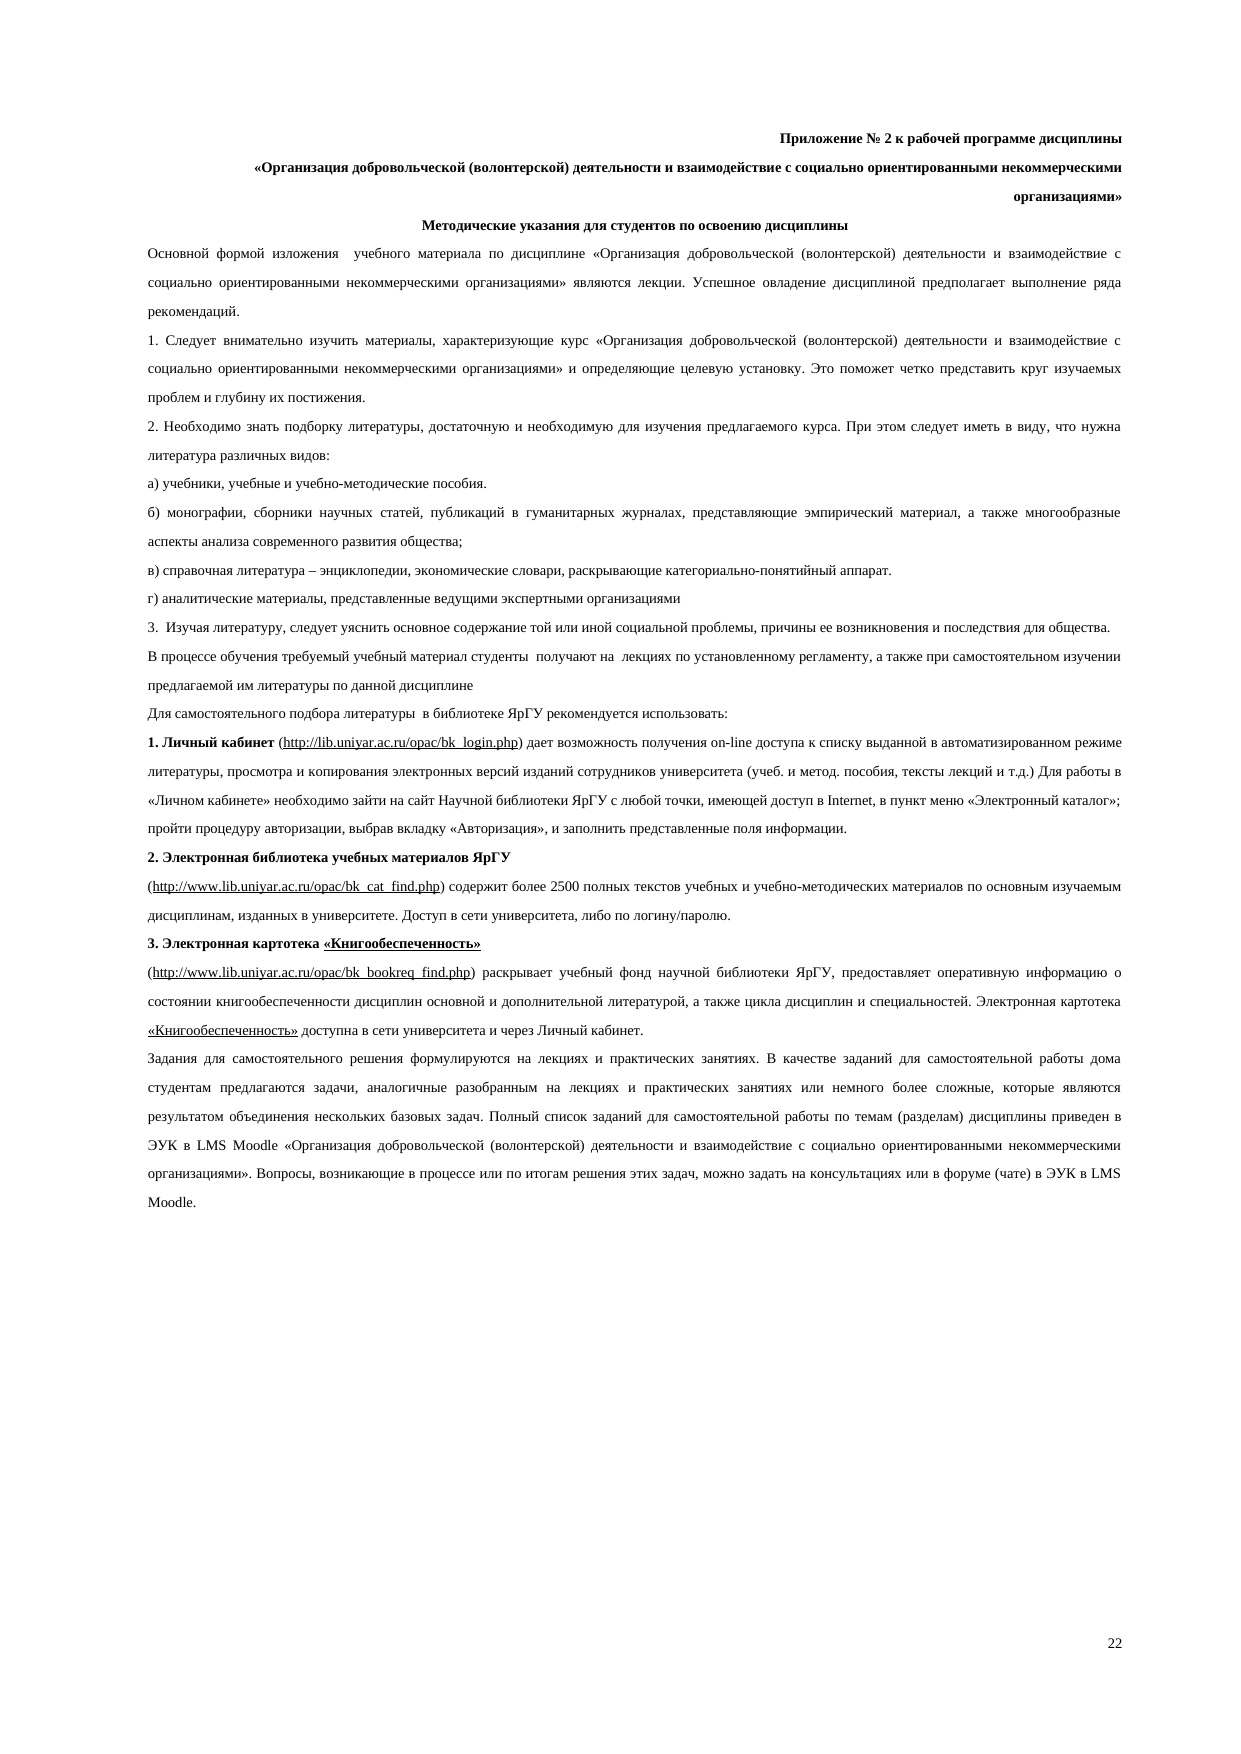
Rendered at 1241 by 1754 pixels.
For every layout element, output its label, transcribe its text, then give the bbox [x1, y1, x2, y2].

text 3. Электронная картотека «Книгообеспеченность» [147, 923, 1122, 952]
text 3. Изучая литературу, следует уяснить основное содержание той или иной социальной проблемы, причины ее возникновения и последствия для общества. [147, 607, 1122, 636]
text (http://www.lib.uniyar.ac.ru/opac/bk_cat_find.php) содержит более 2500 полных текстов учебных и учебно-методических материалов по основным изучаемым дисциплинам, изданных в университете. Доступ в сети университета, либо по логину/паролю. [147, 866, 1122, 923]
text Приложение № 2 к рабочей программе дисциплины [147, 118, 1122, 147]
text (http://www.lib.uniyar.ac.ru/opac/bk_bookreq_find.php) раскрывает учебный фонд научной библиотеки ЯрГУ, предоставляет оперативную информацию о состоянии книгообеспеченности дисциплин основной и дополнительной литературой, а также цикла дисциплин и специальностей. Электронная картотека «Книгообеспеченность» доступна в сети университета и через Личный кабинет. [147, 952, 1122, 1038]
text в) справочная литература – энциклопедии, экономические словари, раскрывающие категориально-понятийный аппарат. [147, 549, 1122, 578]
text 1. Личный кабинет (http://lib.uniyar.ac.ru/opac/bk_login.php) дает возможность получения on-line доступа к списку выданной в автоматизированном режиме литературы, просмотра и копирования электронных версий изданий сотрудников университета (учеб. и метод. пособия, тексты лекций и т.д.) Для работы в «Личном кабинете» необходимо зайти на сайт Научной библиотеки ЯрГУ с любой точки, имеющей доступ в Internet, в пункт меню «Электронный каталог»; пройти процедуру авторизации, выбрав вкладку «Авторизация», и заполнить представленные поля информации. [147, 722, 1122, 837]
text «Организация добровольческой (волонтерской) деятельности и взаимодействие с социально ориентированными некоммерческими организациями» [147, 147, 1013, 204]
text Основной формой изложения учебного материала по дисциплине «Организация добровольческой (волонтерской) деятельности и взаимодействие с социально ориентированными некоммерческими организациями» являются лекции. Успешное овладение дисциплиной предполагает выполнение ряда рекомендаций. [147, 233, 1122, 319]
text 2. Необходимо знать подборку литературы, достаточную и необходимую для изучения предлагаемого курса. При этом следует иметь в виду, что нужна литература различных видов: [147, 406, 1122, 463]
text Для самостоятельного подбора литературы в библиотеке ЯрГУ рекомендуется использовать: [147, 693, 1122, 722]
text а) учебники, учебные и учебно-методические пособия. [147, 463, 1122, 492]
text 1. Следует внимательно изучить материалы, характеризующие курс «Организация добровольческой (волонтерской) деятельности и взаимодействие с социально ориентированными некоммерческими организациями» и определяющие целевую установку. Это поможет четко представить круг изучаемых проблем и глубину их постижения. [147, 319, 1122, 406]
text 2. Электронная библиотека учебных материалов ЯрГУ [147, 837, 1122, 866]
text г) аналитические материалы, представленные ведущими экспертными организациями [147, 578, 1122, 607]
text б) монографии, сборники научных статей, публикаций в гуманитарных журналах, представляющие эмпирический материал, а также многообразные аспекты анализа современного развития общества; [147, 492, 1122, 549]
text Задания для самостоятельного решения формулируются на лекциях и практических занятиях. В качестве заданий для самостоятельной работы дома студентам предлагаются задачи, аналогичные разобранным на лекциях и практических занятиях или немного более сложные, которые являются результатом объединения нескольких базовых задач. Полный список заданий для самостоятельной работы по темам (разделам) дисциплины приведен в ЭУК в LMS Moodle «Организация добровольческой (волонтерской) деятельности и взаимодействие с социально ориентированными некоммерческими организациями». Вопросы, возникающие в процессе или по итогам решения этих задач, можно задать на консультациях или в форуме (чате) в ЭУК в LMS Moodle. [147, 1038, 1122, 1211]
text В процессе обучения требуемый учебный материал студенты получают на лекциях по установленному регламенту, а также при самостоятельном изучении предлагаемой им литературы по данной дисциплине [147, 636, 1122, 693]
text Методические указания для студентов по освоению дисциплины [147, 204, 1122, 233]
